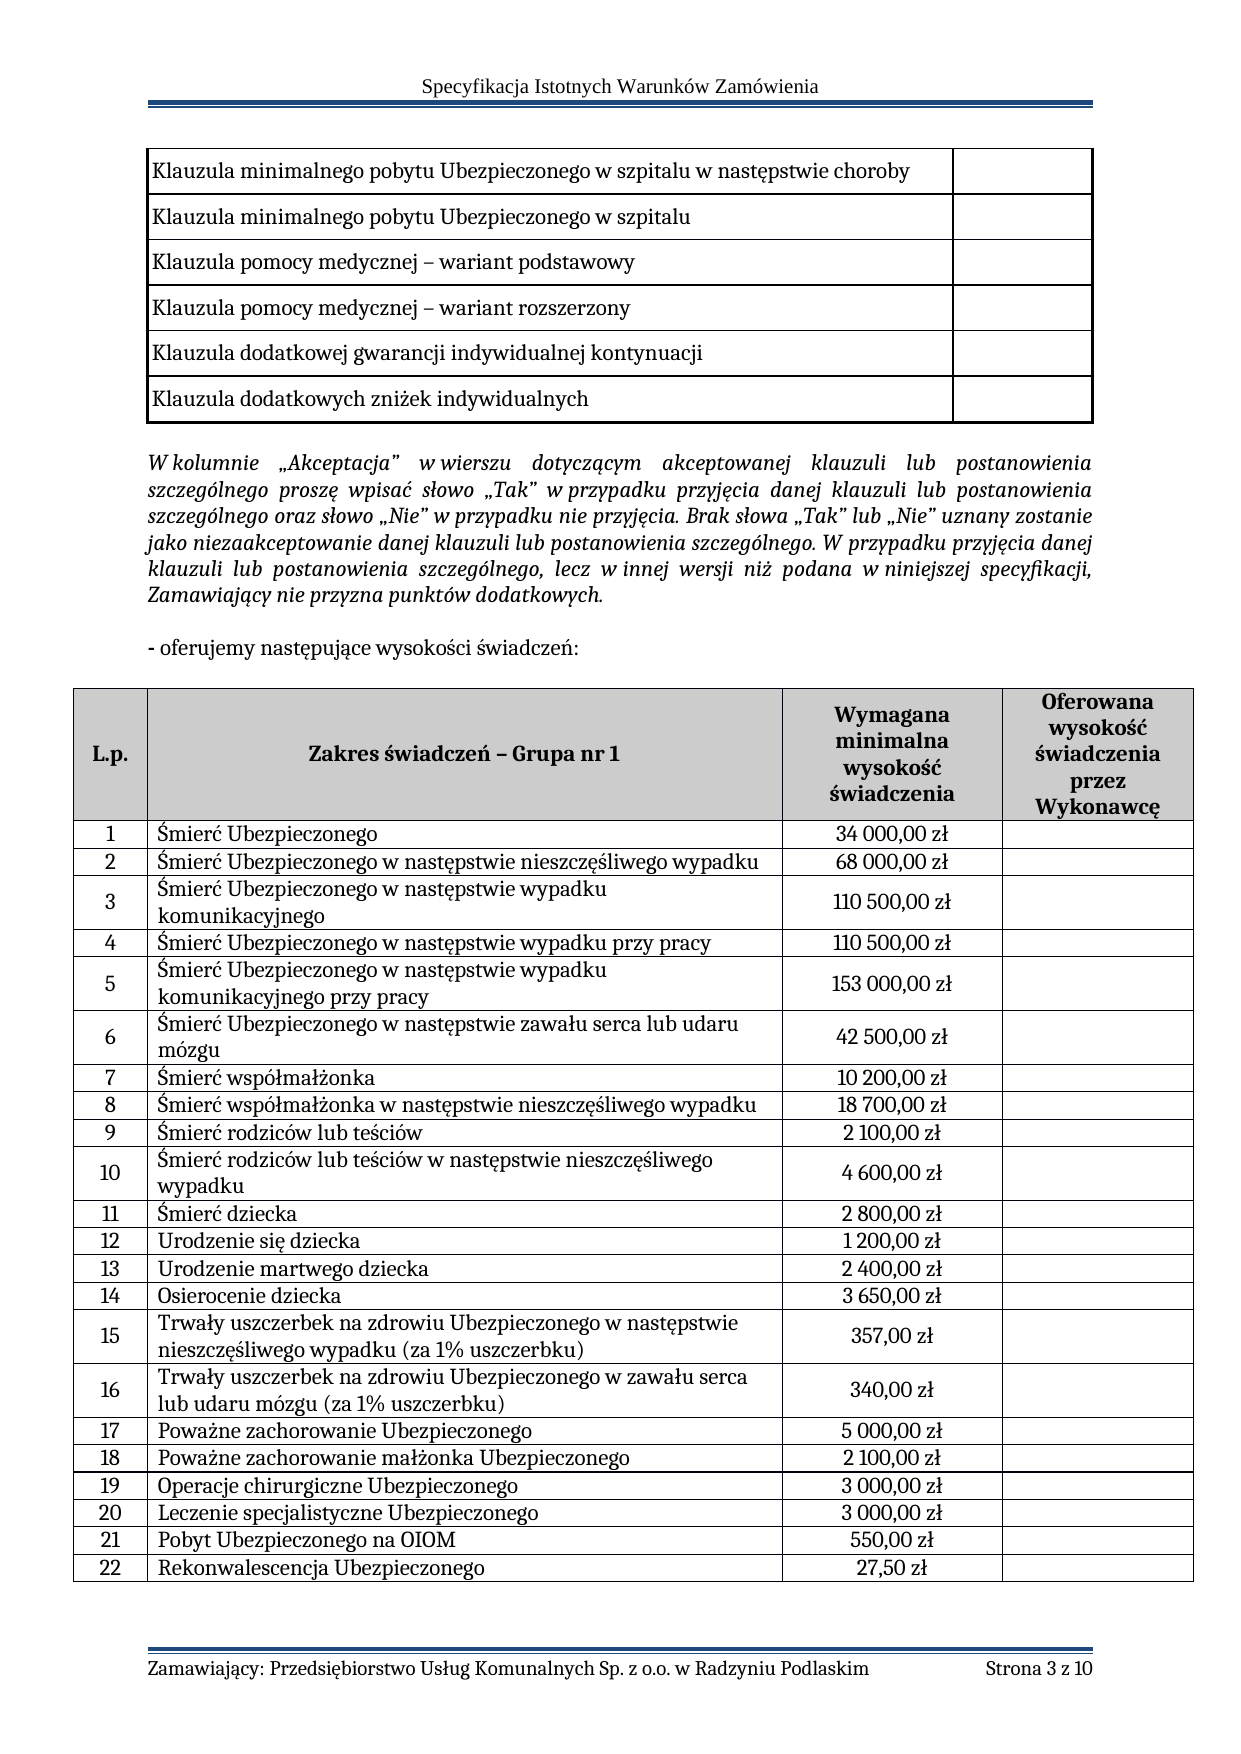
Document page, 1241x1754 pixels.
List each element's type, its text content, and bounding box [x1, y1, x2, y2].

table_cell Śmierć współmałżonka [148, 1065, 782, 1091]
table_cell 21 [74, 1527, 147, 1554]
table_cell 14 [74, 1283, 147, 1309]
table_cell Poważne zachorowanie małżonka Ubezpieczonego [148, 1445, 782, 1471]
table_cell Śmierć Ubezpieczonego w następstwie wypadku komunikacyjnego przy pracy [148, 957, 782, 1010]
table_cell 9 [74, 1120, 147, 1146]
table_cell 15 [74, 1310, 147, 1363]
table_cell 34 000,00 zł [783, 821, 1002, 848]
table_cell [1003, 1120, 1193, 1146]
table_cell 357,00 zł [783, 1310, 1002, 1363]
table_header Oferowana wysokość świadczenia przez Wykonawcę [1003, 689, 1193, 820]
table_cell [1003, 1473, 1193, 1499]
table_cell 2 [74, 849, 147, 875]
table_cell 3 [74, 876, 147, 929]
table_cell [954, 377, 1091, 421]
table_cell [1003, 1527, 1193, 1554]
table_cell Śmierć współmałżonka w następstwie nieszczęśliwego wypadku [148, 1092, 782, 1118]
table_cell Pobyt Ubezpieczonego na OIOM [148, 1527, 782, 1554]
table_cell 13 [74, 1255, 147, 1282]
table_cell [954, 195, 1091, 239]
table_cell 153 000,00 zł [783, 957, 1002, 1010]
table_cell 2 400,00 zł [783, 1255, 1002, 1282]
text - oferujemy następujące wysokości świadczeń: [148, 635, 1093, 661]
table_cell Operacje chirurgiczne Ubezpieczonego [148, 1473, 782, 1499]
table_cell Śmierć rodziców lub teściów [148, 1120, 782, 1146]
table_cell [1003, 1228, 1193, 1254]
table_cell 4 600,00 zł [783, 1147, 1002, 1199]
table_cell 5 000,00 zł [783, 1418, 1002, 1444]
table_cell Śmierć Ubezpieczonego [148, 821, 782, 848]
table_cell 5 [74, 957, 147, 1010]
table_cell Rekonwalescencja Ubezpieczonego [148, 1555, 782, 1581]
table_cell 3 000,00 zł [783, 1500, 1002, 1526]
table_cell Trwały uszczerbek na zdrowiu Ubezpieczonego w następstwie nieszczęśliwego wypadku (za 1% uszczerbku) [148, 1310, 782, 1363]
table_cell Klauzula minimalnego pobytu Ubezpieczonego w szpitalu w następstwie choroby [149, 149, 952, 193]
table_cell 2 800,00 zł [783, 1201, 1002, 1227]
table_cell 11 [74, 1201, 147, 1227]
table_cell 4 [74, 930, 147, 956]
table_cell 110 500,00 zł [783, 876, 1002, 929]
table_cell [1003, 1283, 1193, 1309]
table_cell 19 [74, 1473, 147, 1499]
table_cell Trwały uszczerbek na zdrowiu Ubezpieczonego w zawału serca lub udaru mózgu (za 1% uszczerbku) [148, 1364, 782, 1417]
table_cell [1003, 957, 1193, 1010]
table_cell 16 [74, 1364, 147, 1417]
table_cell [1003, 1418, 1193, 1444]
table_cell [1003, 1255, 1193, 1282]
table_cell 18 700,00 zł [783, 1092, 1002, 1118]
table_cell [1003, 1065, 1193, 1091]
table_cell 12 [74, 1228, 147, 1254]
table_cell 20 [74, 1500, 147, 1526]
table_cell Klauzula minimalnego pobytu Ubezpieczonego w szpitalu [149, 195, 952, 239]
table_cell Urodzenie się dziecka [148, 1228, 782, 1254]
table_cell 18 [74, 1445, 147, 1471]
table_cell [1003, 1201, 1193, 1227]
table_cell Klauzula dodatkowych zniżek indywidualnych [149, 377, 952, 421]
table_header Zakres świadczeń – Grupa nr 1 [148, 689, 782, 820]
table_cell 7 [74, 1065, 147, 1091]
table_cell 22 [74, 1555, 147, 1581]
table_cell [1003, 1445, 1193, 1471]
table_cell [1003, 1555, 1193, 1581]
text W kolumnie „Akceptacja” w wierszu dotyczącym akceptowanej klauzuli lub postanowienia szczególnego proszę wpisać słowo „Tak” w przypadku przyjęcia danej klauzuli lub postanowienia szczególnego oraz słowo „Nie” w przypadku nie przyjęcia. Brak słowa „Tak” lub „Nie” uznany zostanie jako niezaakceptowanie danej klauzuli lub postanowienia szczególnego. W przypadku przyjęcia danej klauzuli lub postanowienia szczególnego, lecz w innej wersji niż podana w niniejszej specyfikacji, Zamawiający nie przyzna punktów dodatkowych. [148, 450, 1093, 608]
table_cell [1003, 876, 1193, 929]
table_cell 17 [74, 1418, 147, 1444]
table_cell Osierocenie dziecka [148, 1283, 782, 1309]
table_cell Klauzula dodatkowej gwarancji indywidualnej kontynuacji [149, 331, 952, 375]
table_cell 68 000,00 zł [783, 849, 1002, 875]
table_cell [1003, 1310, 1193, 1363]
table_cell [954, 331, 1091, 375]
table_cell 2 100,00 zł [783, 1445, 1002, 1471]
table_cell Poważne zachorowanie Ubezpieczonego [148, 1418, 782, 1444]
table_cell [1003, 1364, 1193, 1417]
table_cell Śmierć dziecka [148, 1201, 782, 1227]
table_cell Śmierć Ubezpieczonego w następstwie wypadku przy pracy [148, 930, 782, 956]
table_cell [1003, 1500, 1193, 1526]
table_cell 8 [74, 1092, 147, 1118]
table_cell Urodzenie martwego dziecka [148, 1255, 782, 1282]
table_cell 6 [74, 1011, 147, 1064]
table_cell 110 500,00 zł [783, 930, 1002, 956]
table_cell [1003, 849, 1193, 875]
table_header Wymagana minimalna wysokość świadczenia [783, 689, 1002, 820]
table_cell [954, 149, 1091, 193]
table_cell 2 100,00 zł [783, 1120, 1002, 1146]
table_cell 1 200,00 zł [783, 1228, 1002, 1254]
table_cell 340,00 zł [783, 1364, 1002, 1417]
table_cell [954, 240, 1091, 284]
table_cell 42 500,00 zł [783, 1011, 1002, 1064]
table_cell Klauzula pomocy medycznej – wariant podstawowy [149, 240, 952, 284]
table_header L.p. [74, 689, 147, 820]
table_cell 10 200,00 zł [783, 1065, 1002, 1091]
table_cell Śmierć Ubezpieczonego w następstwie wypadku komunikacyjnego [148, 876, 782, 929]
table_cell [1003, 930, 1193, 956]
table_cell Śmierć Ubezpieczonego w następstwie nieszczęśliwego wypadku [148, 849, 782, 875]
table_cell 1 [74, 821, 147, 848]
table_cell [1003, 1092, 1193, 1118]
table_cell Śmierć Ubezpieczonego w następstwie zawału serca lub udaru mózgu [148, 1011, 782, 1064]
table_cell 10 [74, 1147, 147, 1199]
table_cell [1003, 1011, 1193, 1064]
table_cell 3 650,00 zł [783, 1283, 1002, 1309]
table_cell Leczenie specjalistyczne Ubezpieczonego [148, 1500, 782, 1526]
table_cell Klauzula pomocy medycznej – wariant rozszerzony [149, 286, 952, 330]
table_cell 27,50 zł [783, 1555, 1002, 1581]
table_cell [954, 286, 1091, 330]
table_cell [1003, 1147, 1193, 1199]
table_cell [1003, 821, 1193, 848]
table_cell 3 000,00 zł [783, 1473, 1002, 1499]
table_cell Śmierć rodziców lub teściów w następstwie nieszczęśliwego wypadku [148, 1147, 782, 1199]
table_cell 550,00 zł [783, 1527, 1002, 1554]
